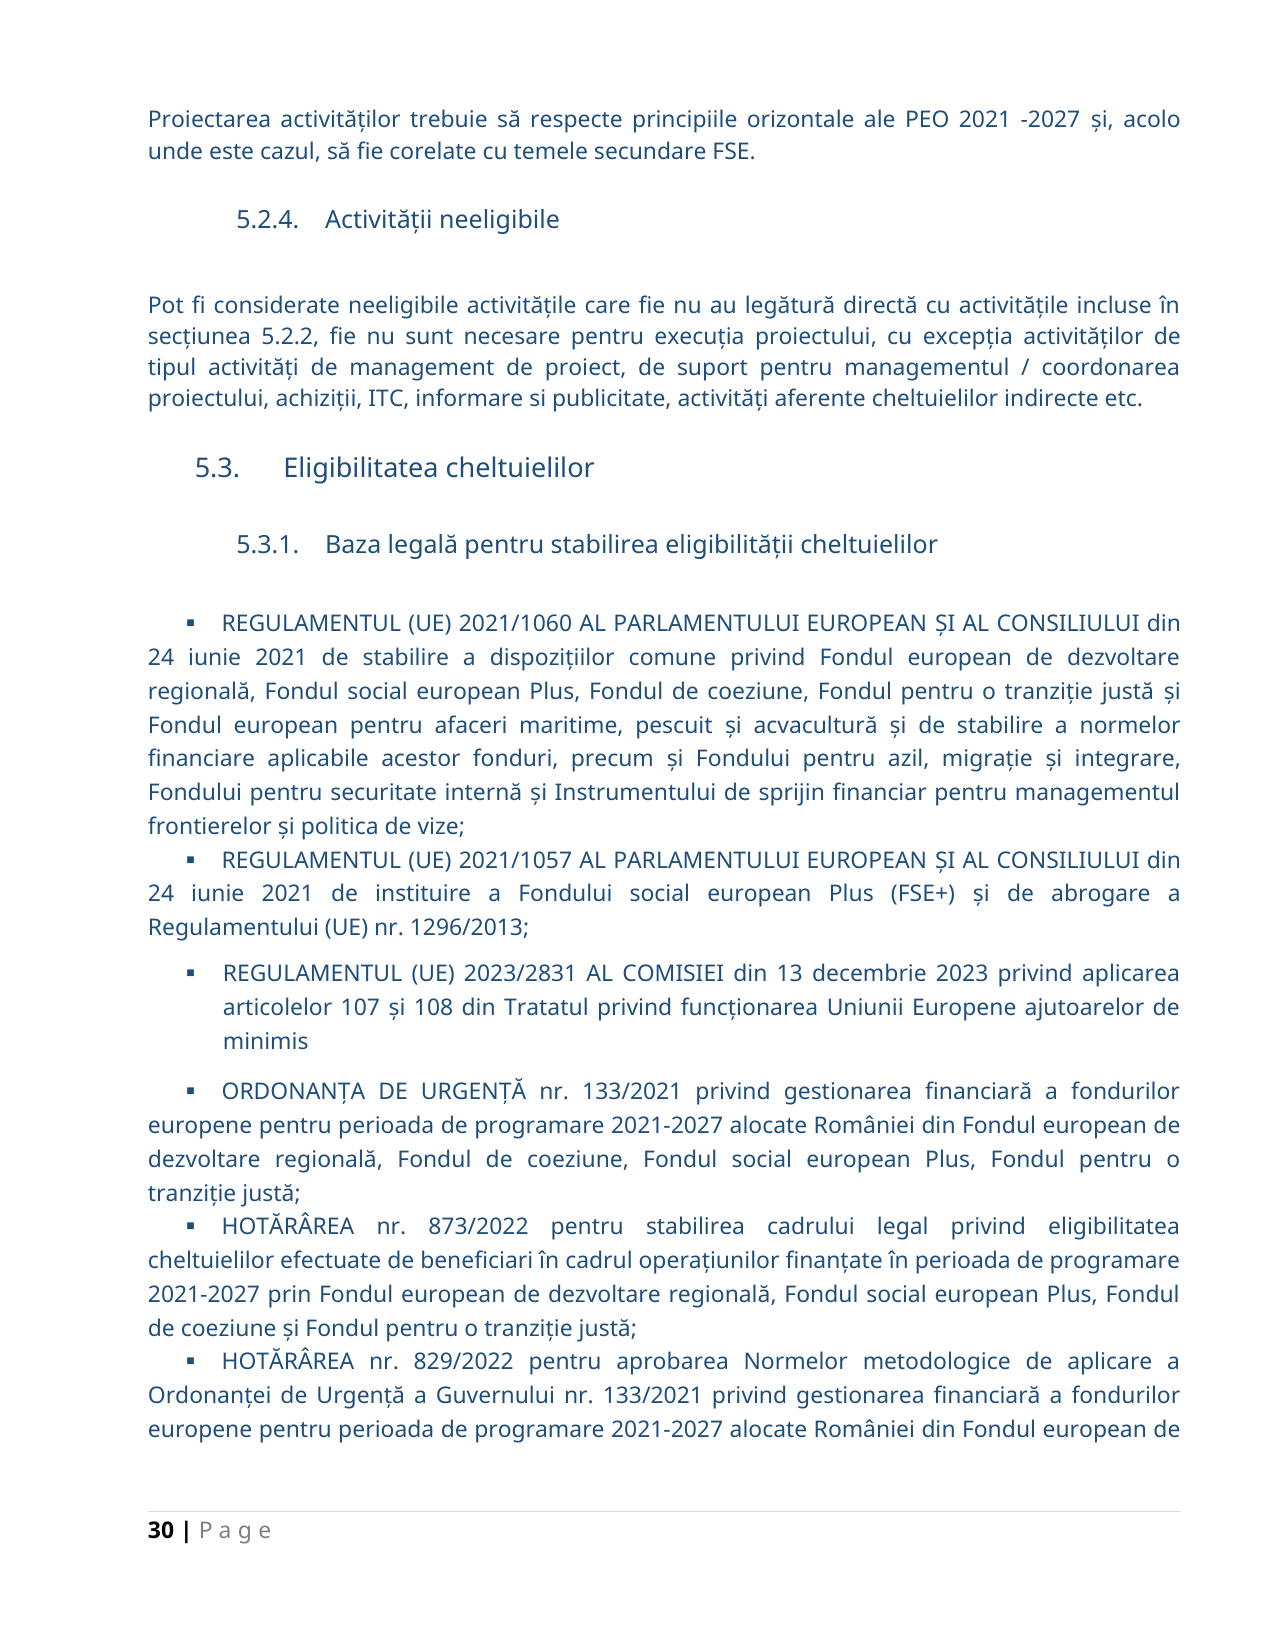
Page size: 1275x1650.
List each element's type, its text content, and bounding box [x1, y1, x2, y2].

subtitle Activității neeligibile [236, 201, 1181, 235]
text Proiectarea activităților trebuie să respecte principiile orizontale ale PEO 2021 -2027 și, acolo unde este cazul, să fie corelate cu temele secundare FSE. [148, 103, 1181, 166]
list REGULAMENTUL (UE) 2021/1060 AL PARLAMENTULUI EUROPEAN ȘI AL CONSILIULUI din 24 iunie 2021 de stabilire a dispozițiilor comune privind Fondul european de dezvoltare regională, Fondul social european Plus, Fondul de coeziune, Fondul pentru o tranziție justă și Fondul european pentru afaceri maritime, pescuit și acvacultură și de stabilire a normelor financiare aplicabile acestor fonduri, precum și Fondului pentru azil, migrație și integrare, Fondului pentru securitate internă și Instrumentului de sprijin financiar pentru managementul frontierelor și politica de vize; [148, 607, 1181, 841]
list REGULAMENTUL (UE) 2023/2831 AL COMISIEI din 13 decembrie 2023 privind aplicarea articolelor 107 și 108 din Tratatul privind funcționarea Uniunii Europene ajutoarelor de minimis [185, 957, 1181, 1056]
list HOTĂRÂREA nr. 873/2022 pentru stabilirea cadrului legal privind eligibilitatea cheltuielilor efectuate de beneficiari în cadrul operațiunilor finanțate în perioada de programare 2021-2027 prin Fondul european de dezvoltare regională, Fondul social european Plus, Fondul de coeziune și Fondul pentru o tranziție justă; [148, 1210, 1181, 1343]
subtitle Baza legală pentru stabilirea eligibilității cheltuielilor [236, 527, 1181, 561]
list ORDONANŢA DE URGENŢĂ nr. 133/2021 privind gestionarea financiară a fondurilor europene pentru perioada de programare 2021-2027 alocate României din Fondul european de dezvoltare regională, Fondul de coeziune, Fondul social european Plus, Fondul pentru o tranziție justă; [148, 1075, 1181, 1208]
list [148, 1345, 1181, 1444]
list REGULAMENTUL (UE) 2021/1057 AL PARLAMENTULUI EUROPEAN ȘI AL CONSILIULUI din 24 iunie 2021 de instituire a Fondului social european Plus (FSE+) și de abrogare a Regulamentului (UE) nr. 1296/2013; [148, 843, 1181, 942]
text Pot fi considerate neeligibile activitățile care fie nu au legătură directă cu activitățile incluse în secțiunea 5.2.2, fie nu sunt necesare pentru execuția proiectului, cu excepția activităților de tipul activități de management de proiect, de suport pentru managementul / coordonarea proiectului, achiziții, ITC, informare si publicitate, activități aferente cheltuielilor indirecte etc. [148, 288, 1181, 413]
subtitle Eligibilitatea cheltuielilor [194, 449, 1181, 486]
